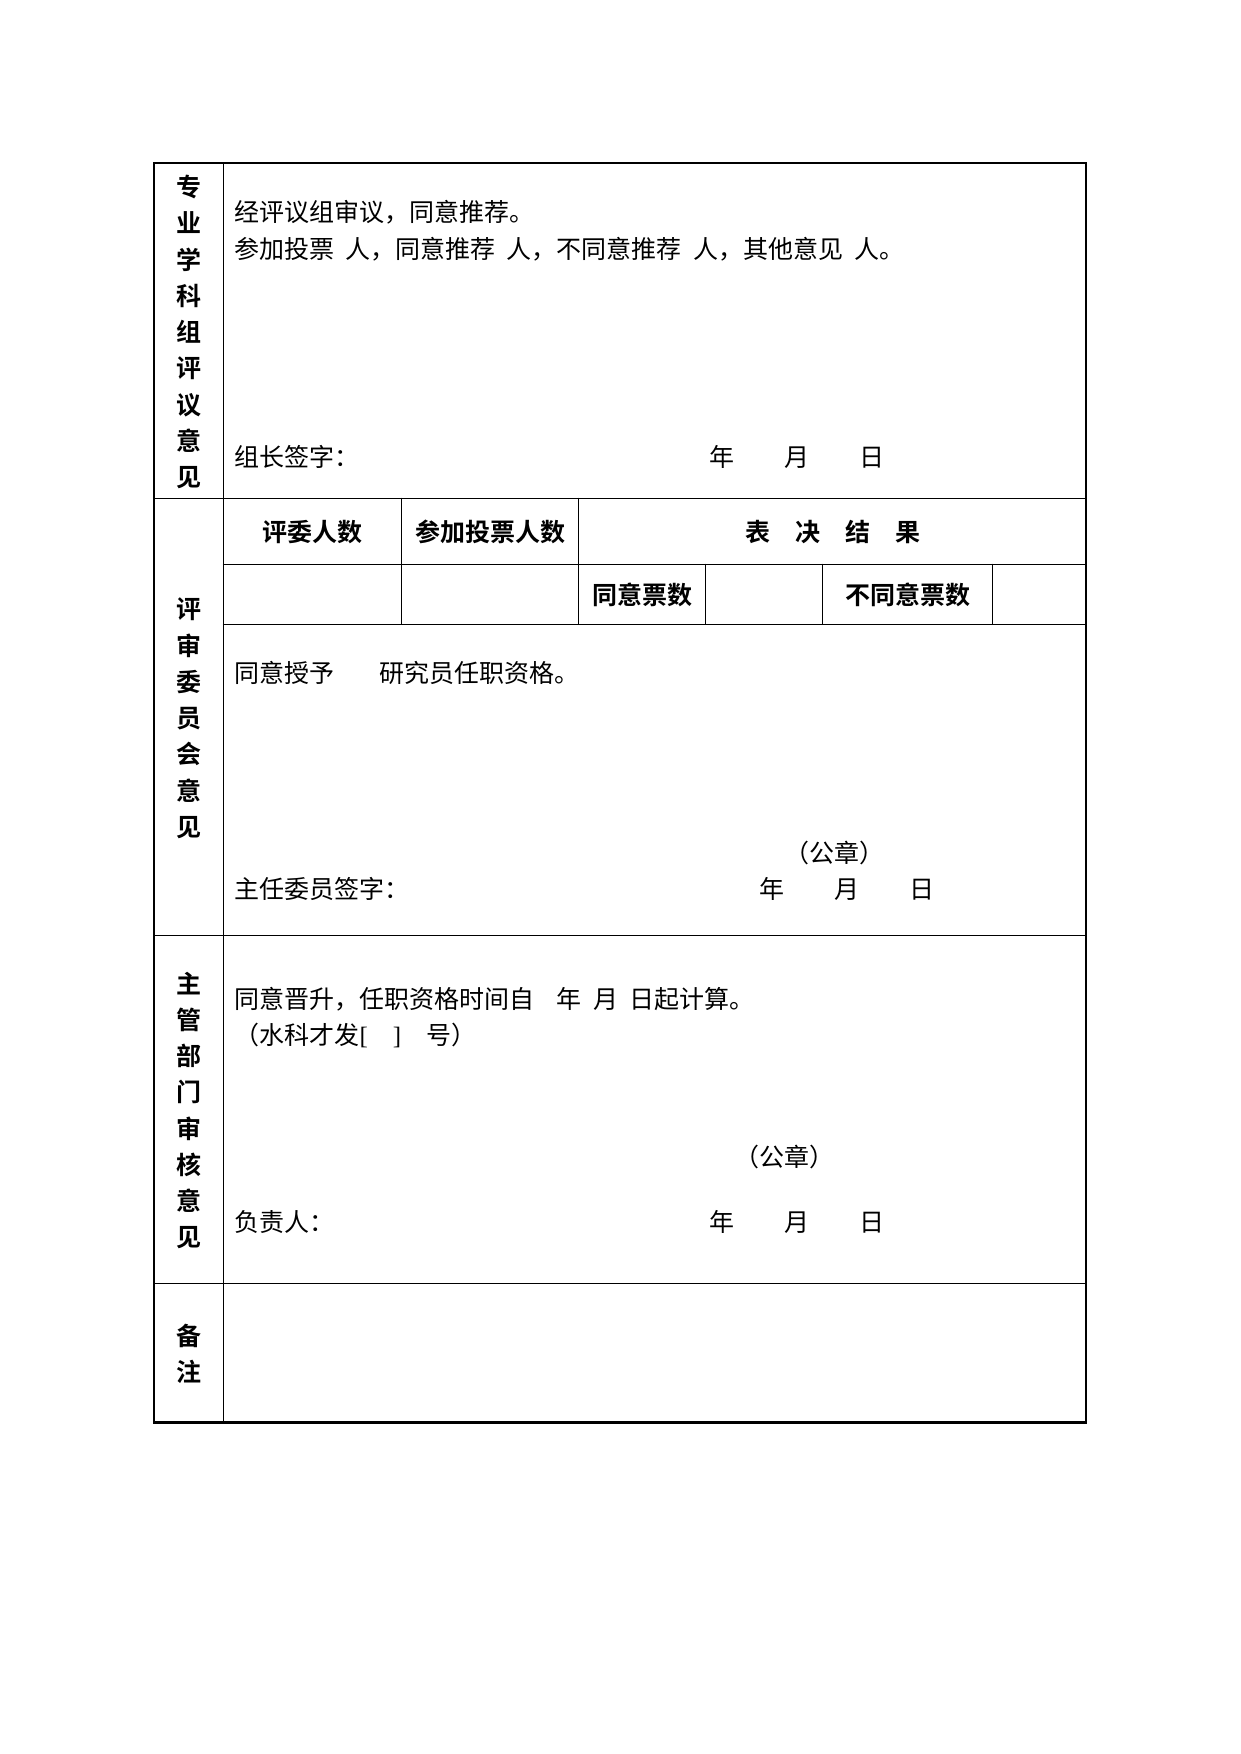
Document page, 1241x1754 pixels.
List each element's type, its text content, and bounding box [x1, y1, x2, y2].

table_cell 参加投票人数 [402, 499, 578, 563]
table_cell [224, 1284, 1085, 1421]
table_cell [993, 565, 1085, 623]
table_cell 表 决 结 果 [579, 499, 1085, 563]
table_cell 主管部门审核意见 [155, 936, 223, 1283]
table_header 专 业 学 科 组 评 议 意 见 [155, 164, 223, 498]
table_cell [706, 565, 822, 623]
table_cell [224, 565, 401, 623]
table_cell 备 注 [155, 1284, 223, 1421]
table_header 经评议组审议，同意推荐。 参加投票 人，同意推荐 人，不同意推荐 人，其他意见 人。 组长签字： 年 月 日 [224, 164, 1085, 498]
table_cell 评委人数 [224, 499, 401, 563]
table_cell 不同意票数 [823, 565, 992, 623]
table_cell 评 审 委 员 会 意见 [155, 499, 223, 934]
table_cell [402, 565, 578, 623]
table_cell 同意授予 研究员任职资格。 （公章） 主任委员签字： 年 月 日 [224, 625, 1085, 934]
table_cell 同意晋升，任职资格时间自 年 月 日起计算。 （水科才发[ ] 号） （公章） 负责人： 年 月 日 [224, 936, 1085, 1283]
table_cell 同意票数 [579, 565, 705, 623]
